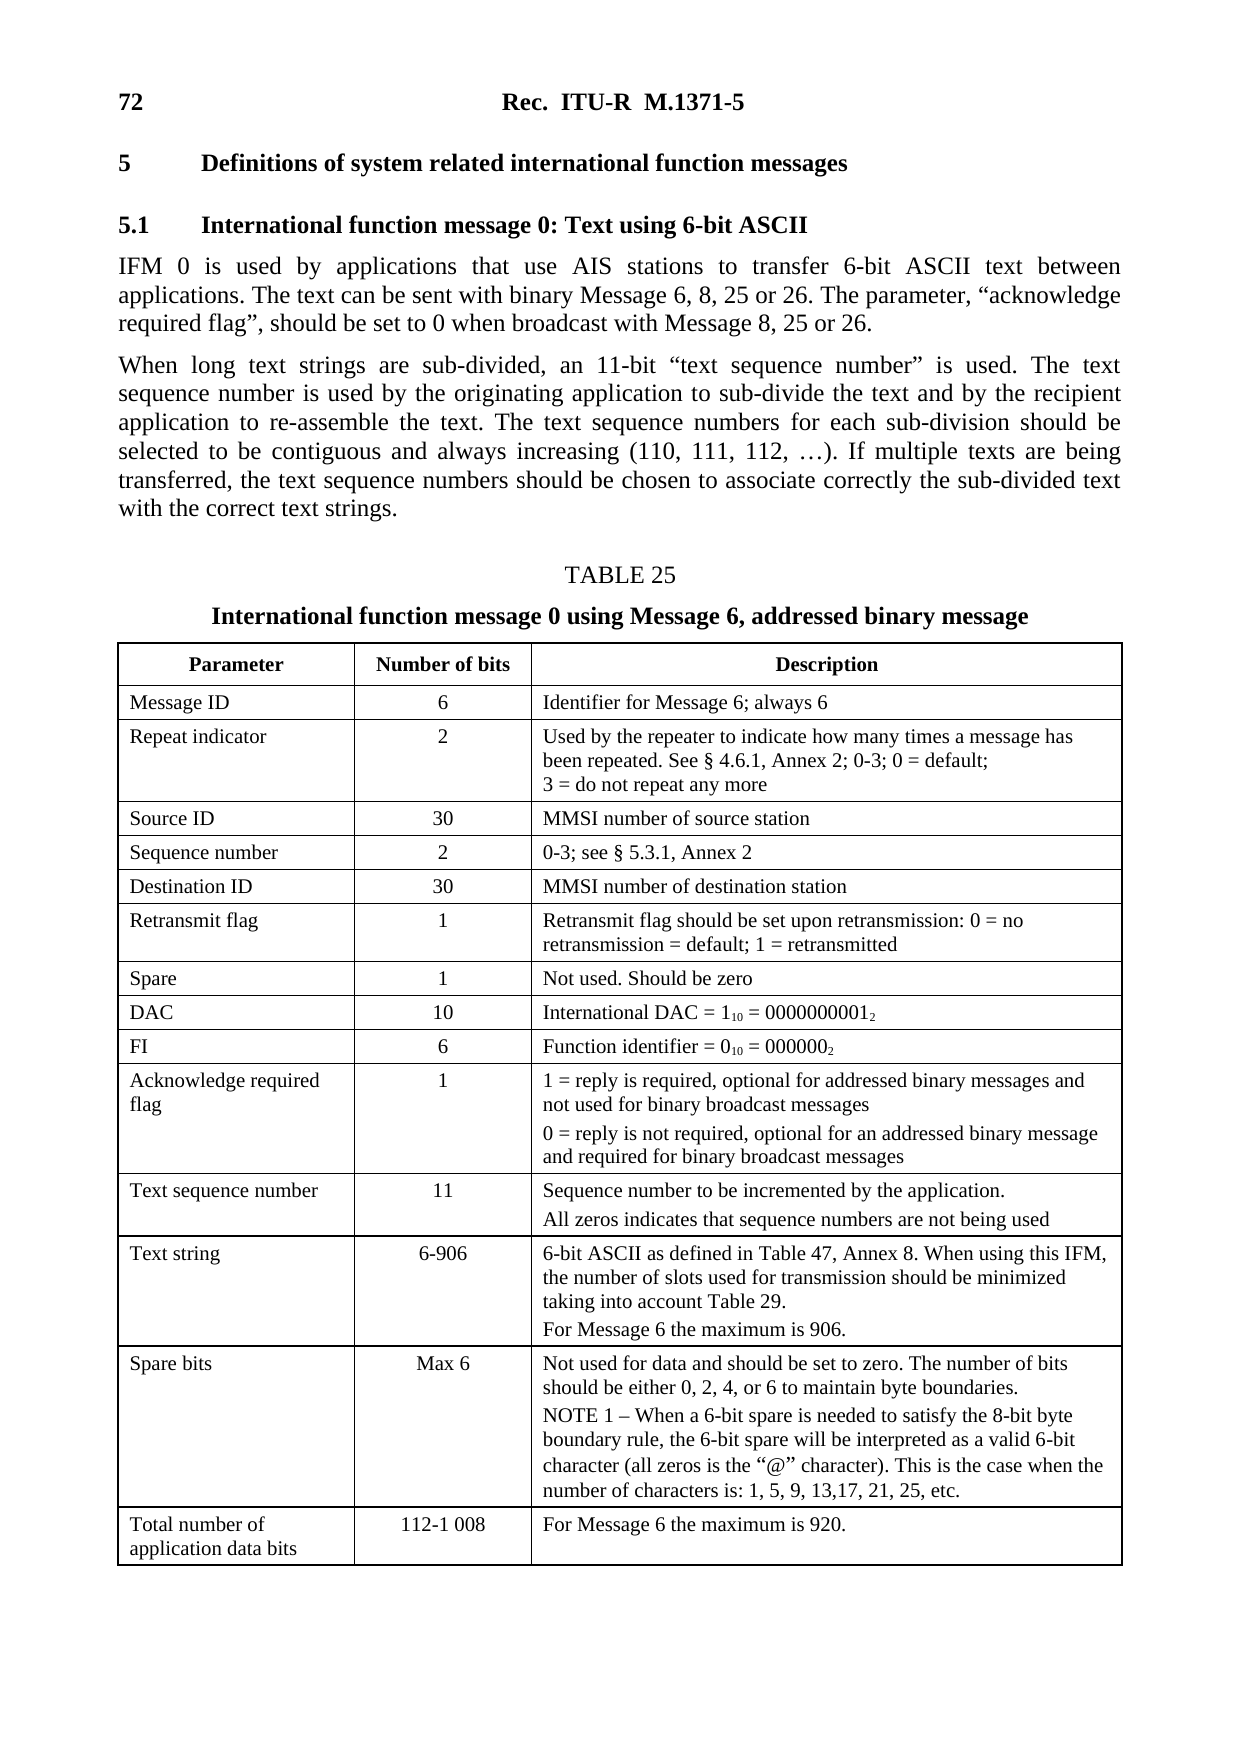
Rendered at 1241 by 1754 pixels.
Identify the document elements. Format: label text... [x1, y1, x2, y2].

table_cell 11 [355, 1174, 531, 1235]
text IFM 0 is used by applications that use AIS stations to transfer 6-bit ASCII text between applications. The text can be sent with binary Message 6, 8, 25 or 26. The parameter, “acknowledge required flag”, should be set to 0 when broadcast with Message 8, 25 or 26. [118, 251, 1122, 337]
table_cell Message ID [119, 686, 354, 718]
table_cell Destination ID [119, 870, 354, 902]
table_cell 2 [355, 720, 531, 801]
table_cell 1 [355, 904, 531, 961]
table_cell Retransmit flag should be set upon retransmission: 0 = no retransmission = default; 1 = retransmitted [532, 904, 1121, 961]
table_cell 30 [355, 802, 531, 834]
table_cell 1 [355, 1064, 531, 1173]
table_header Number of bits [355, 644, 531, 684]
table_cell 6-906 [355, 1237, 531, 1345]
table_cell Repeat indicator [119, 720, 354, 801]
table_cell Sequence number to be incremented by the application. All zeros indicates that sequence numbers are not being used [532, 1174, 1121, 1235]
table_cell 112-1 008 [355, 1508, 531, 1564]
table_cell Source ID [119, 802, 354, 834]
table_cell For Message 6 the maximum is 920. [532, 1508, 1121, 1564]
table_cell 10 [355, 996, 531, 1028]
title International function message 0 using Message 6, addressed binary message [118, 601, 1122, 630]
table_cell 2 [355, 836, 531, 868]
table_cell Used by the repeater to indicate how many times a message has been repeated. See § 4.6.1, Annex 2; 0-3; 0 = default; 3 = do not repeat any more [532, 720, 1121, 801]
table_header Parameter [119, 644, 354, 684]
table_cell MMSI number of destination station [532, 870, 1121, 902]
table_cell Text string [119, 1237, 354, 1345]
table_cell MMSI number of source station [532, 802, 1121, 834]
table_cell Total number of application data bits [119, 1508, 354, 1564]
table_cell Spare bits [119, 1347, 354, 1506]
table_cell Function identifier = 010 = 0000002 [532, 1030, 1121, 1062]
table_header Description [532, 644, 1121, 684]
table_cell 6-bit ASCII as defined in Table 47, Annex 8. When using this IFM, the number of slots used for transmission should be minimized taking into account Table 29. For Message 6 the maximum is 906. [532, 1237, 1121, 1345]
table_cell Retransmit flag [119, 904, 354, 961]
table_cell Not used. Should be zero [532, 962, 1121, 994]
table_cell 1 = reply is required, optional for addressed binary messages and not used for binary broadcast messages 0 = reply is not required, optional for an addressed binary message and required for binary broadcast messages [532, 1064, 1121, 1173]
table_cell Max 6 [355, 1347, 531, 1506]
table_cell 30 [355, 870, 531, 902]
table_cell Not used for data and should be set to zero. The number of bits should be either 0, 2, 4, or 6 to maintain byte boundaries. NOTE 1 – When a 6-bit spare is needed to satisfy the 8-bit byte boundary rule, the 6-bit spare will be interpreted as a valid 6-bit character (all zeros is the “@” character). This is the case when the number of characters is: 1, 5, 9, 13,17, 21, 25, etc. [532, 1347, 1121, 1506]
text TABLE 25 [118, 560, 1122, 588]
table_cell FI [119, 1030, 354, 1062]
table_cell 6 [355, 686, 531, 718]
table_cell Acknowledge required flag [119, 1064, 354, 1173]
table_cell Text sequence number [119, 1174, 354, 1235]
table_cell 1 [355, 962, 531, 994]
subtitle 5 Definitions of system related international function messages [118, 148, 1122, 176]
subtitle 5.1 International function message 0: Text using 6-bit ASCII [118, 210, 1122, 238]
table_cell Identifier for Message 6; always 6 [532, 686, 1121, 718]
table_cell Sequence number [119, 836, 354, 868]
table_cell 6 [355, 1030, 531, 1062]
table_cell 0-3; see § 5.3.1, Annex 2 [532, 836, 1121, 868]
table_cell International DAC = 110 = 00000000012 [532, 996, 1121, 1028]
table_cell DAC [119, 996, 354, 1028]
table_cell Spare [119, 962, 354, 994]
text When long text strings are sub-divided, an 11-bit “text sequence number” is used. The text sequence number is used by the originating application to sub-divide the text and by the recipient application to re-assemble the text. The text sequence numbers for each sub-division should be selected to be contiguous and always increasing (110, 111, 112, …). If multiple texts are being transferred, the text sequence numbers should be chosen to associate correctly the sub-divided text with the correct text strings. [118, 350, 1122, 522]
